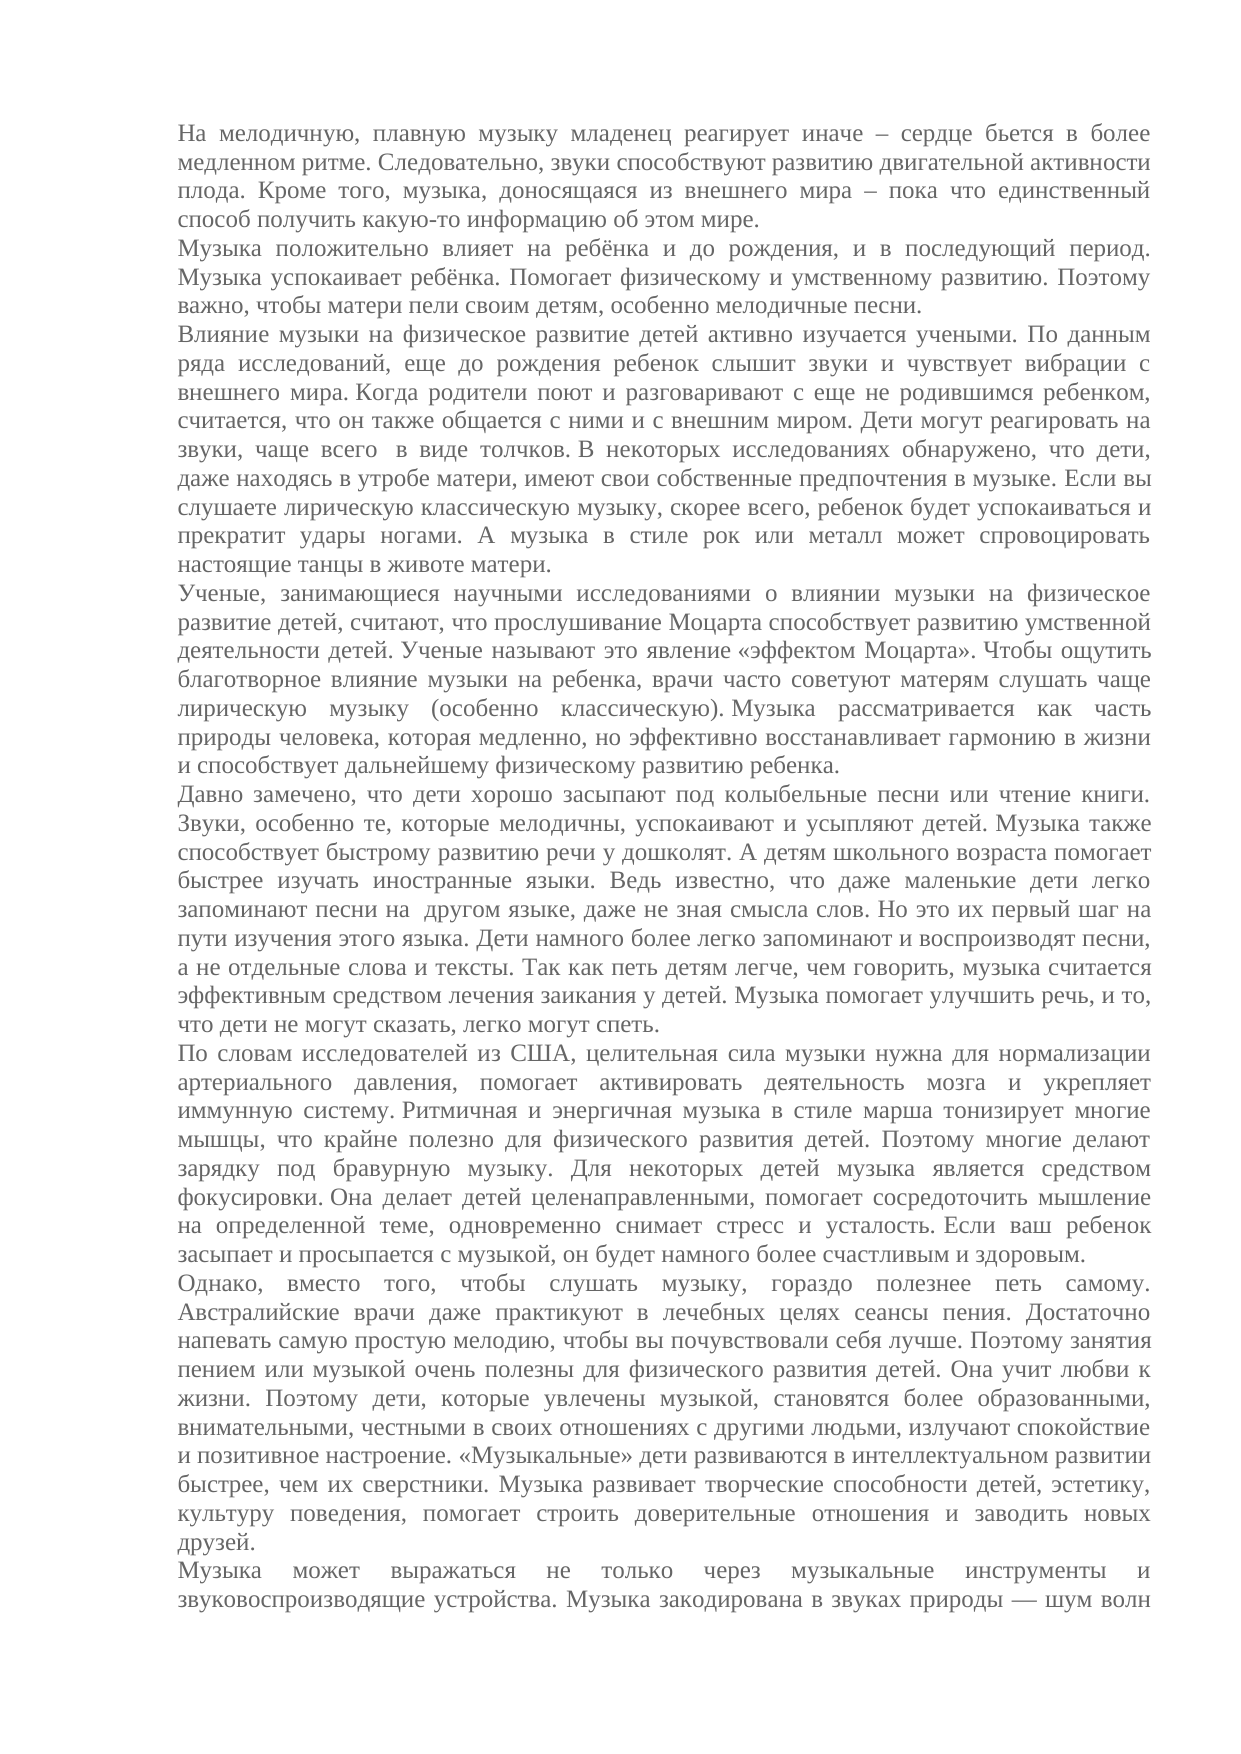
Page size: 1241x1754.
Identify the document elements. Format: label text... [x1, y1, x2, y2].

text Давно замечено, что дети хорошо засыпают под колыбельные песни или чтение книги. Звуки, особенно те, которые мелодичны, успокаивают и усыпляют детей. Музыка также способствует быстрому развитию речи у дошколят. А детям школьного возраста помогает быстрее изучать иностранные языки. Ведь известно, что даже маленькие дети легко запоминают песни на другом языке, даже не зная смысла слов. Но это их первый шаг на пути изучения этого языка. Дети намного более легко запоминают и воспроизводят песни, а не отдельные слова и тексты. Так как петь детям легче, чем говорить, музыка считается эффективным средством лечения заикания у детей. Музыка помогает улучшить речь, и то, что дети не могут сказать, легко могут спеть. [177, 779, 1152, 1038]
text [177, 1556, 1152, 1613]
text Однако, вместо того, чтобы слушать музыку, гораздо полезнее петь самому. Австралийские врачи даже практикуют в лечебных целях сеансы пения. Достаточно напевать самую простую мелодию, чтобы вы почувствовали себя лучше. Поэтому занятия пением или музыкой очень полезны для физического развития детей. Она учит любви к жизни. Поэтому дети, которые увлечены музыкой, становятся более образованными, внимательными, честными в своих отношениях с другими людьми, излучают спокойствие и позитивное настроение. «Музыкальные» дети развиваются в интеллектуальном развитии быстрее, чем их сверстники. Музыка развивает творческие способности детей, эстетику, культуру поведения, помогает строить доверительные отношения и заводить новых друзей. [177, 1268, 1152, 1556]
text Музыка положительно влияет на ребёнка и до рождения, и в последующий период. Музыка успокаивает ребёнка. Помогает физическому и умственному развитию. Поэтому важно, чтобы матери пели своим детям, особенно мелодичные песни. [177, 233, 1152, 319]
text Ученые, занимающиеся научными исследованиями о влиянии музыки на физическое развитие детей, считают, что прослушивание Моцарта способствует развитию умственной деятельности детей. Ученые называют это явление «эффектом Моцарта». Чтобы ощутить благотворное влияние музыки на ребенка, врачи часто советуют матерям слушать чаще лирическую музыку (особенно классическую). Музыка рассматривается как часть природы человека, которая медленно, но эффективно восстанавливает гармонию в жизни и способствует дальнейшему физическому развитию ребенка. [177, 578, 1152, 779]
text По словам исследователей из США, целительная сила музыки нужна для нормализации артериального давления, помогает активировать деятельность мозга и укрепляет иммунную систему. Ритмичная и энергичная музыка в стиле марша тонизирует многие мышцы, что крайне полезно для физического развития детей. Поэтому многие делают зарядку под бравурную музыку. Для некоторых детей музыка является средством фокусировки. Она делает детей целенаправленными, помогает сосредоточить мышление на определенной теме, одновременно снимает стресс и усталость. Если ваш ребенок засыпает и просыпается с музыкой, он будет намного более счастливым и здоровым. [177, 1038, 1152, 1268]
text На мелодичную, плавную музыку младенец реагирует иначе – сердце бьется в более медленном ритме. Следовательно, звуки способствуют развитию двигательной активности плода. Кроме того, музыка, доносящаяся из внешнего мира – пока что единственный способ получить какую-то информацию об этом мире. [177, 118, 1152, 233]
text Влияние музыки на физическое развитие детей активно изучается учеными. По данным ряда исследований, еще до рождения ребенок слышит звуки и чувствует вибрации с внешнего мира. Когда родители поют и разговаривают с еще не родившимся ребенком, считается, что он также общается с ними и с внешним миром. Дети могут реагировать на звуки, чаще всего в виде толчков. В некоторых исследованиях обнаружено, что дети, даже находясь в утробе матери, имеют свои собственные предпочтения в музыке. Если вы слушаете лирическую классическую музыку, скорее всего, ребенок будет успокаиваться и прекратит удары ногами. А музыка в стиле рок или металл может спровоцировать настоящие танцы в животе матери. [177, 319, 1152, 578]
